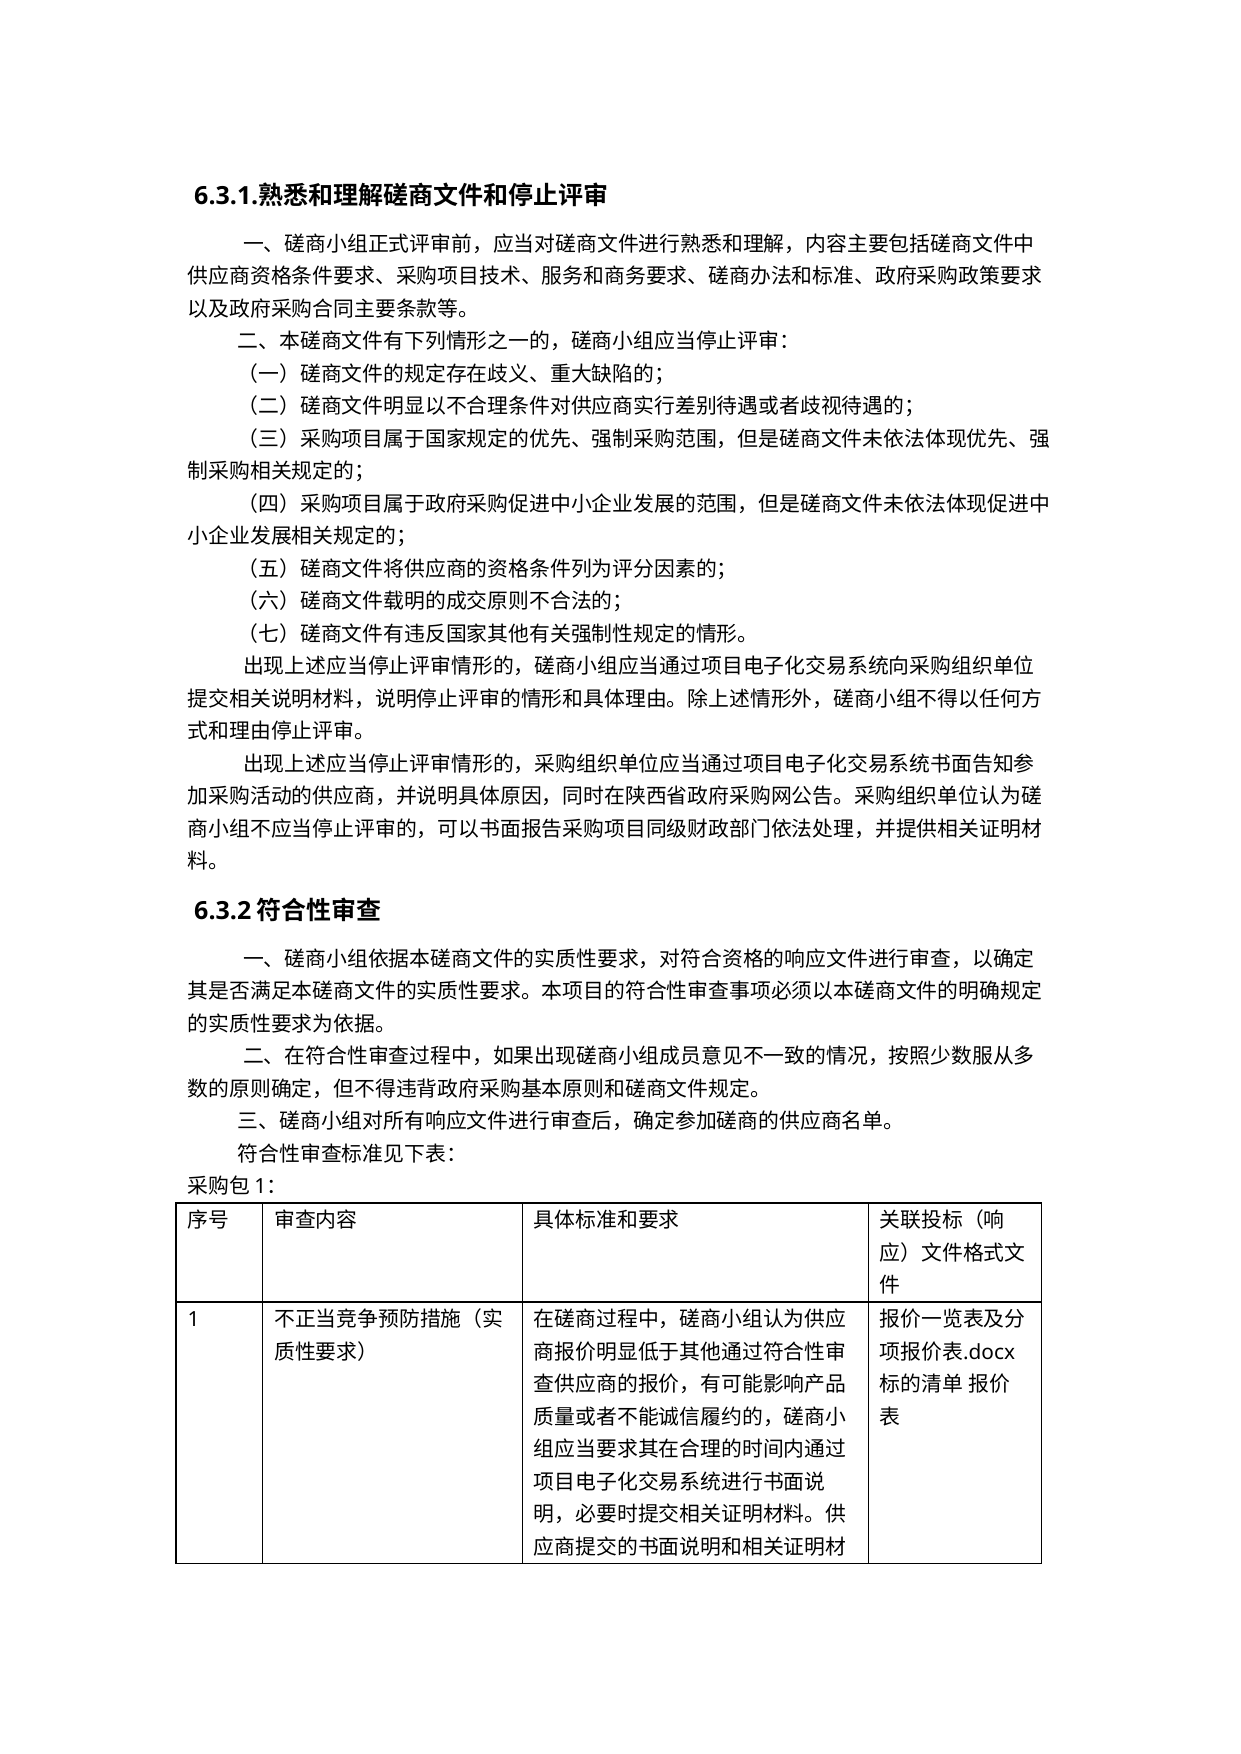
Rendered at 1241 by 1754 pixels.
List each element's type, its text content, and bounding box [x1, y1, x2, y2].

text 6.3.2符合性审查 [187, 877, 1053, 942]
text 一、磋商小组依据本磋商文件的实质性要求，对符合资格的响应文件进行审查，以确定其是否满足本磋商文件的实质性要求。本项目的符合性审查事项必须以本磋商文件的明确规定的实质性要求为依据。 [187, 942, 1053, 1039]
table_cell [869, 1303, 1041, 1563]
table_header 关联投标（响应）文件格式文件 [869, 1204, 1041, 1301]
table_header 具体标准和要求 [523, 1204, 868, 1301]
table_header 审查内容 [263, 1204, 522, 1301]
text 6.3.1.熟悉和理解磋商文件和停止评审 [187, 162, 1053, 227]
text 二、在符合性审查过程中，如果出现磋商小组成员意见不一致的情况，按照少数服从多数的原则确定，但不得违背政府采购基本原则和磋商文件规定。 [187, 1039, 1053, 1104]
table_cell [523, 1303, 868, 1563]
text 出现上述应当停止评审情形的，采购组织单位应当通过项目电子化交易系统书面告知参加采购活动的供应商，并说明具体原因，同时在陕西省政府采购网公告。采购组织单位认为磋商小组不应当停止评审的，可以书面报告采购项目同级财政部门依法处理，并提供相关证明材料。 [187, 747, 1053, 877]
text （五）磋商文件将供应商的资格条件列为评分因素的； [187, 552, 1053, 584]
text （七）磋商文件有违反国家其他有关强制性规定的情形。 [187, 617, 1053, 649]
text （一）磋商文件的规定存在歧义、重大缺陷的； [187, 357, 1053, 389]
text 二、本磋商文件有下列情形之一的，磋商小组应当停止评审： [187, 324, 1053, 357]
table_header 序号 [177, 1204, 262, 1301]
table_cell 不正当竞争预防措施（实质性要求） [263, 1303, 522, 1563]
text （二）磋商文件明显以不合理条件对供应商实行差别待遇或者歧视待遇的； [187, 389, 1053, 422]
text （四）采购项目属于政府采购促进中小企业发展的范围，但是磋商文件未依法体现促进中小企业发展相关规定的； [187, 487, 1053, 552]
text 采购包1： [187, 1169, 1053, 1202]
table_cell 1 [177, 1303, 262, 1563]
text （三）采购项目属于国家规定的优先、强制采购范围，但是磋商文件未依法体现优先、强制采购相关规定的； [187, 422, 1053, 487]
text 一、磋商小组正式评审前，应当对磋商文件进行熟悉和理解，内容主要包括磋商文件中供应商资格条件要求、采购项目技术、服务和商务要求、磋商办法和标准、政府采购政策要求以及政府采购合同主要条款等。 [187, 227, 1053, 324]
text 三、磋商小组对所有响应文件进行审查后，确定参加磋商的供应商名单。 [187, 1104, 1053, 1137]
text 符合性审查标准见下表： [187, 1137, 1053, 1169]
text （六）磋商文件载明的成交原则不合法的； [187, 584, 1053, 617]
text 出现上述应当停止评审情形的，磋商小组应当通过项目电子化交易系统向采购组织单位提交相关说明材料，说明停止评审的情形和具体理由。除上述情形外，磋商小组不得以任何方式和理由停止评审。 [187, 649, 1053, 747]
